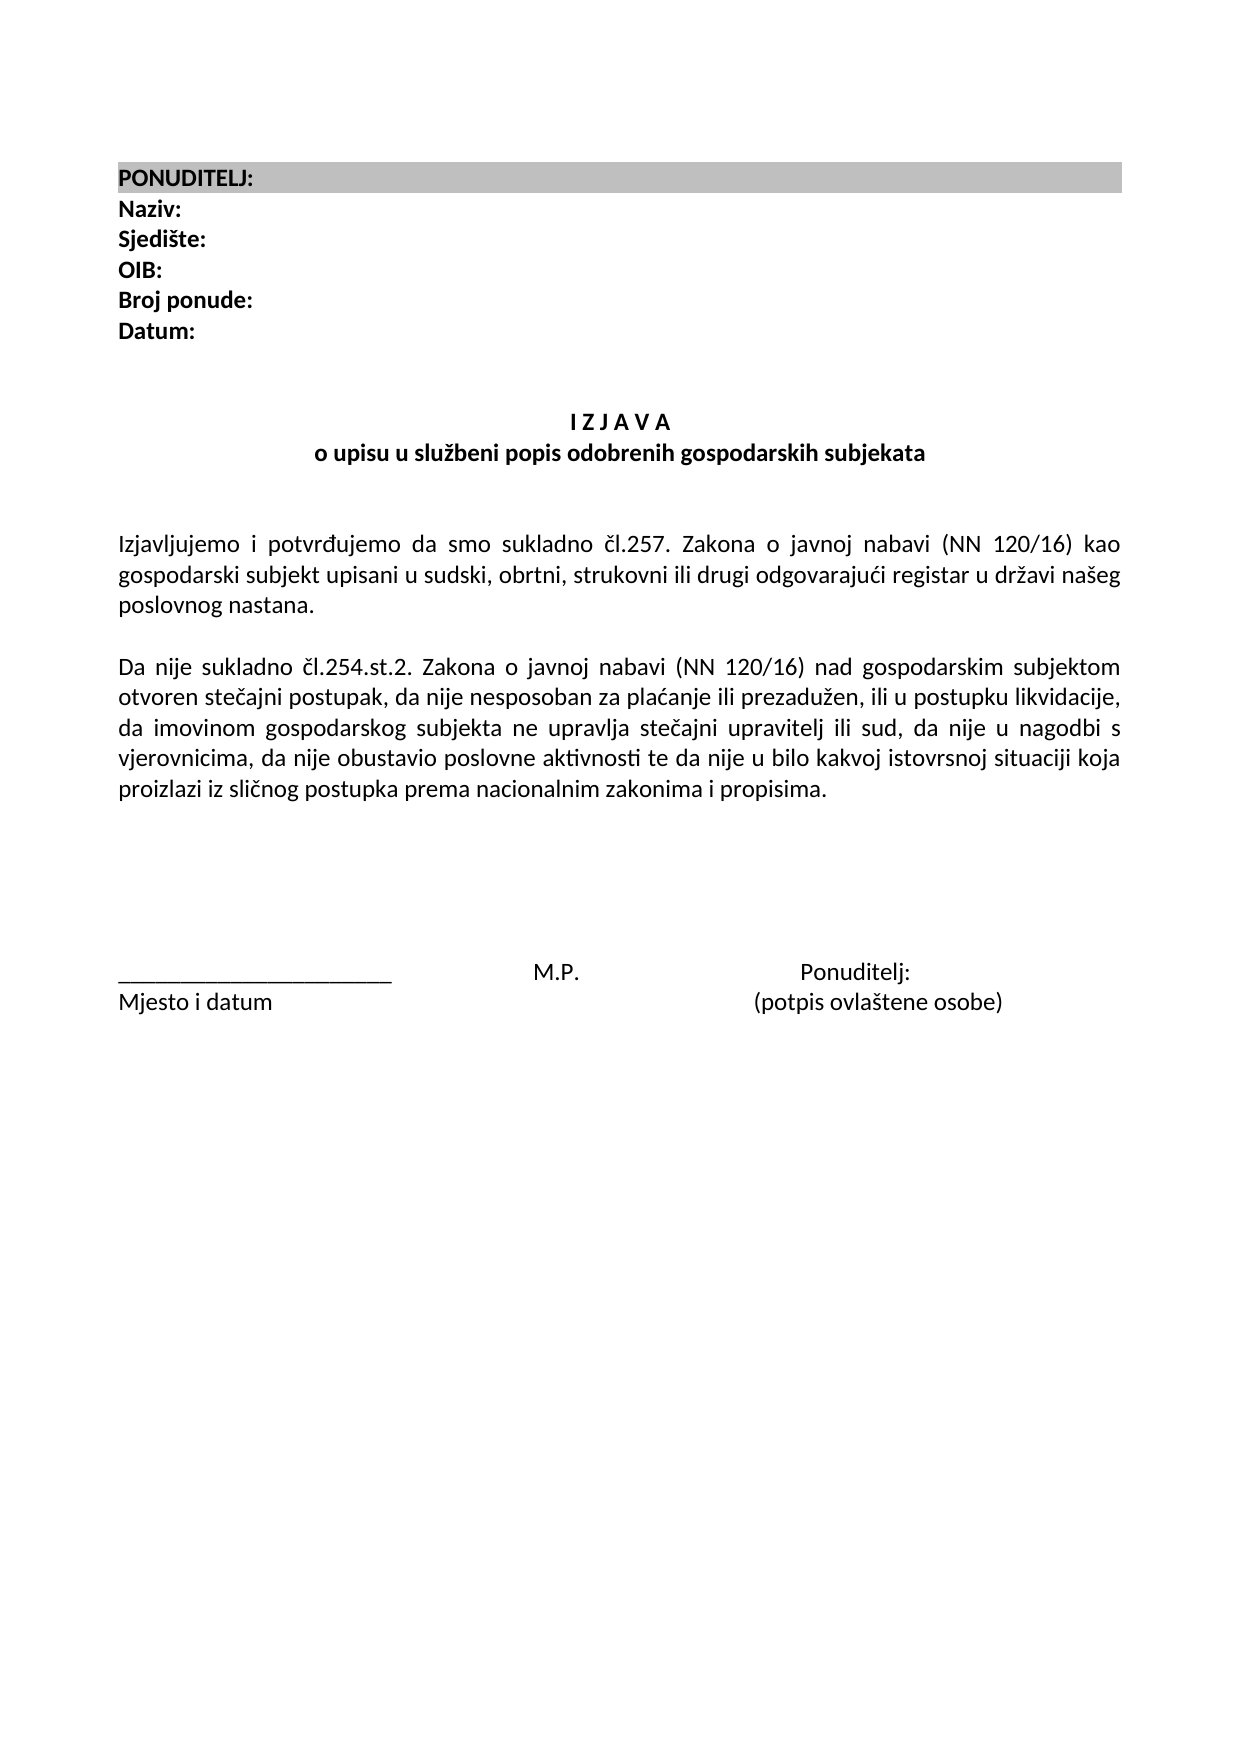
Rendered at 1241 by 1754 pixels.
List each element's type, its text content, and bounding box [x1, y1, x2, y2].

text Datum: [118, 315, 1122, 346]
text o upisu u službeni popis odobrenih gospodarskih subjekata [118, 437, 1122, 468]
text OIB: [118, 254, 1122, 284]
text ______________________ M.P. Ponuditelj: [118, 956, 1122, 986]
text Broj ponude: [118, 284, 1122, 315]
text Mjesto i datum (potpis ovlaštene osobe) [118, 986, 1122, 1017]
text Da nije sukladno čl.254.st.2. Zakona o javnoj nabavi (NN 120/16) nad gospodarskim subjektom otvoren stečajni postupak, da nije nesposoban za plaćanje ili prezadužen, ili u postupku likvidacije, da imovinom gospodarskog subjekta ne upravlja stečajni upravitelj ili sud, da nije u nagodbi s vjerovnicima, da nije obustavio poslovne aktivnosti te da nije u bilo kakvoj istovrsnoj situaciji koja proizlazi iz sličnog postupka prema nacionalnim zakonima i propisima. [118, 651, 1122, 803]
text Izjavljujemo i potvrđujemo da smo sukladno čl.257. Zakona o javnoj nabavi (NN 120/16) kao gospodarski subjekt upisani u sudski, obrtni, strukovni ili drugi odgovarajući registar u državi našeg poslovnog nastana. [118, 529, 1122, 620]
text PONUDITELJ: [118, 162, 1122, 193]
text Sjedište: [118, 223, 1122, 254]
text Naziv: [118, 193, 1122, 223]
text I Z J A V A [118, 407, 1122, 437]
